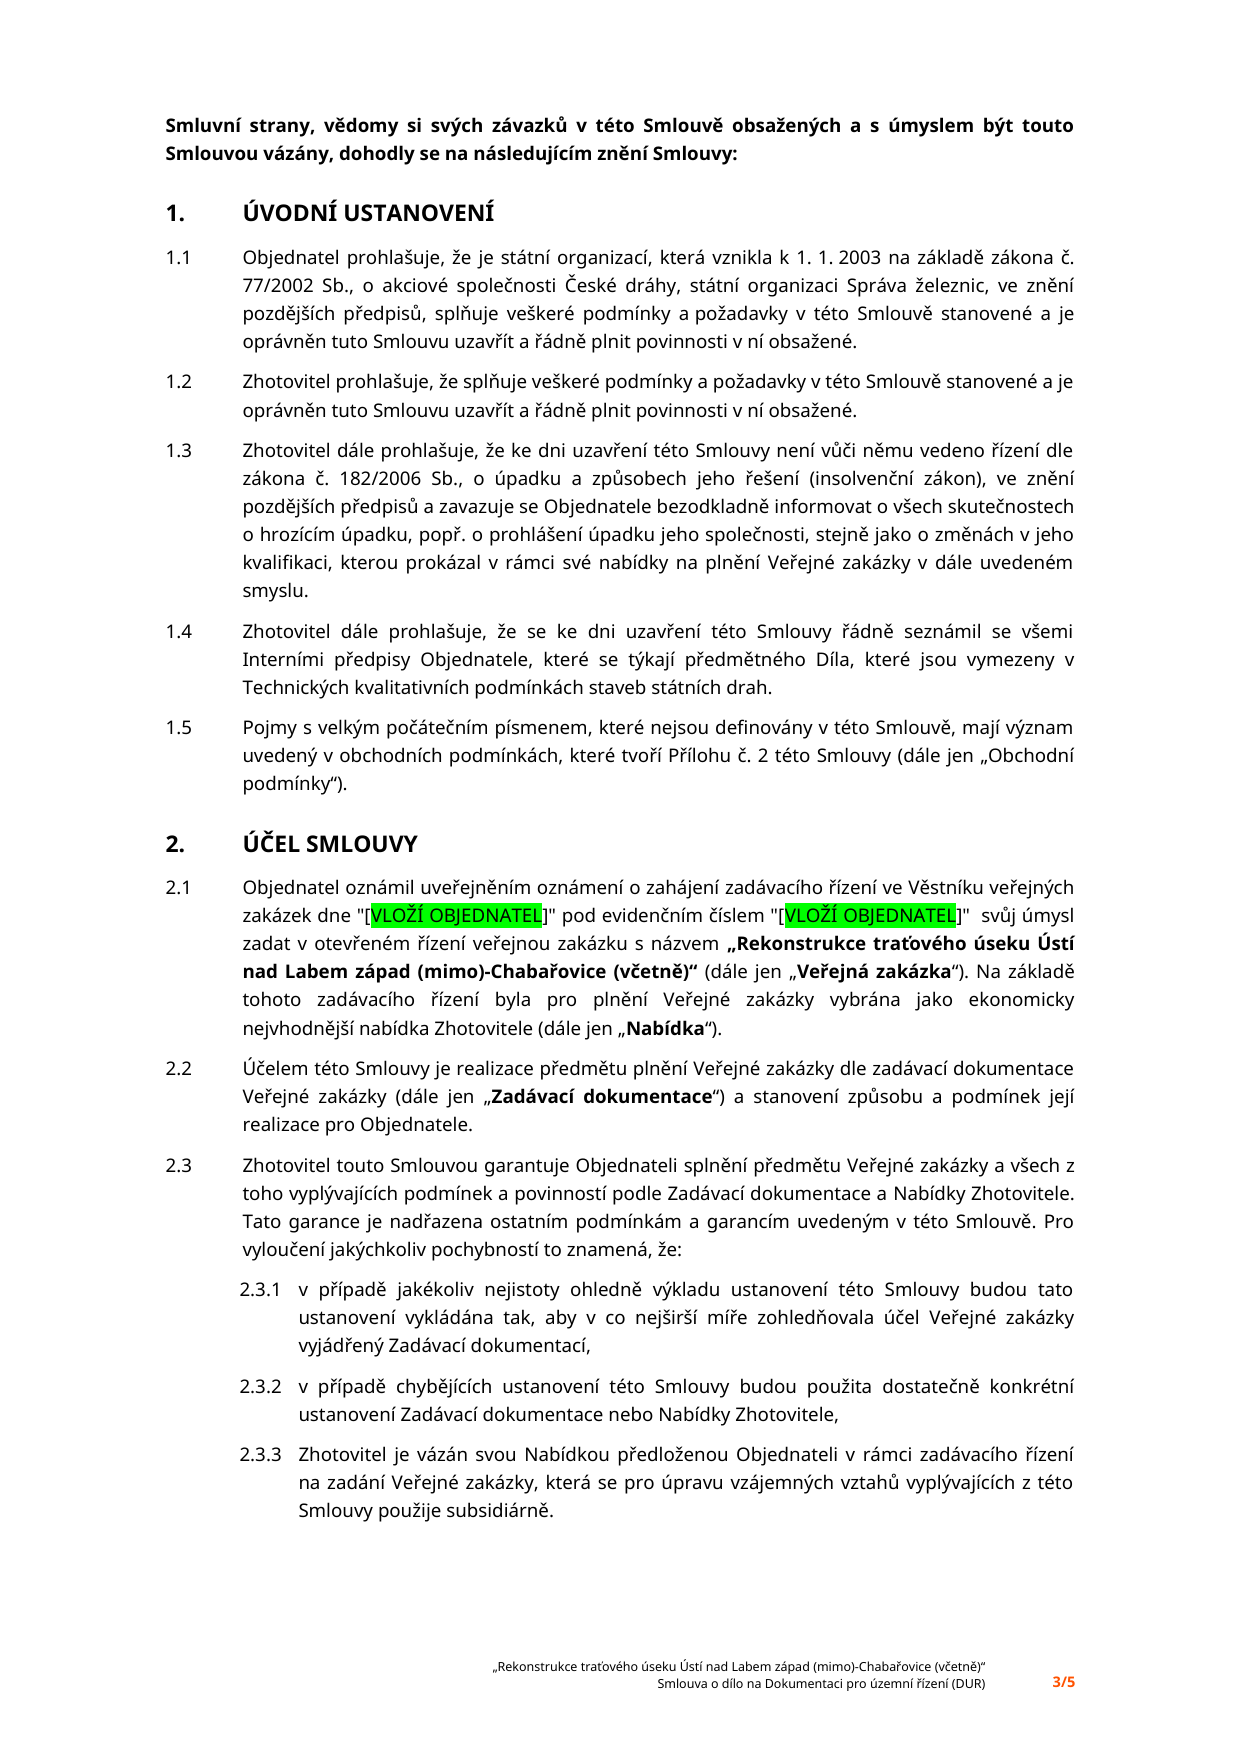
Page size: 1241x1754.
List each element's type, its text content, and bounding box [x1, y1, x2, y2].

text Pojmy s velkým počátečním písmenem, které nejsou definovány v této Smlouvě, mají význam uvedený v obchodních podmínkách, které tvoří Přílohu č. 2 této Smlouvy (dále jen „Obchodní podmínky“). [165, 714, 1075, 796]
text Zhotovitel prohlašuje, že splňuje veškeré podmínky a požadavky v této Smlouvě stanovené a je oprávněn tuto Smlouvu uzavřít a řádně plnit povinnosti v ní obsažené. [165, 369, 1075, 422]
text Objednatel oznámil uveřejněním oznámení o zahájení zadávacího řízení ve Věstníku veřejných zakázek dne "[VLOŽÍ OBJEDNATEL]" pod evidenčním číslem "[VLOŽÍ OBJEDNATEL]" svůj úmysl zadat v otevřeném řízení veřejnou zakázku s názvem „Rekonstrukce traťového úseku Ústí nad Labem západ (mimo)-Chabařovice (včetně)“ (dále jen „Veřejná zakázka“). Na základě tohoto zadávacího řízení byla pro plnění Veřejné zakázky vybrána jako ekonomicky nejvhodnější nabídka Zhotovitele (dále jen „Nabídka“). [165, 875, 1075, 1040]
text v případě jakékoliv nejistoty ohledně výkladu ustanovení této Smlouvy budou tato ustanovení vykládána tak, aby v co nejširší míře zohledňovala účel Veřejné zakázky vyjádřený Zadávací dokumentací, [239, 1276, 1075, 1358]
text Účelem této Smlouvy je realizace předmětu plnění Veřejné zakázky dle zadávací dokumentace Veřejné zakázky (dále jen „Zadávací dokumentace“) a stanovení způsobu a podmínek její realizace pro Objednatele. [165, 1055, 1075, 1137]
text ÚČEL SMLOUVY [165, 828, 1075, 859]
text Objednatel prohlašuje, že je státní organizací, která vznikla k 1. 1. 2003 na základě zákona č. 77/2002 Sb., o akciové společnosti České dráhy, státní organizaci Správa železnic, ve znění pozdějších předpisů, splňuje veškeré podmínky a požadavky v této Smlouvě stanovené a je oprávněn tuto Smlouvu uzavřít a řádně plnit povinnosti v ní obsažené. [165, 244, 1075, 354]
text v případě chybějících ustanovení této Smlouvy budou použita dostatečně konkrétní ustanovení Zadávací dokumentace nebo Nabídky Zhotovitele, [239, 1373, 1075, 1427]
text ÚVODNÍ USTANOVENÍ [165, 197, 1075, 229]
text Zhotovitel dále prohlašuje, že ke dni uzavření této Smlouvy není vůči němu vedeno řízení dle zákona č. 182/2006 Sb., o úpadku a způsobech jeho řešení (insolvenční zákon), ve znění pozdějších předpisů a zavazuje se Objednatele bezodkladně informovat o všech skutečnostech o hrozícím úpadku, popř. o prohlášení úpadku jeho společnosti, stejně jako o změnách v jeho kvalifikaci, kterou prokázal v rámci své nabídky na plnění Veřejné zakázky v dále uvedeném smyslu. [165, 437, 1075, 603]
text Zhotovitel je vázán svou Nabídkou předloženou Objednateli v rámci zadávacího řízení na zadání Veřejné zakázky, která se pro úpravu vzájemných vztahů vyplývajících z této Smlouvy použije subsidiárně. [239, 1442, 1075, 1523]
text Zhotovitel dále prohlašuje, že se ke dni uzavření této Smlouvy řádně seznámil se všemi Interními předpisy Objednatele, které se týkají předmětného Díla, které jsou vymezeny v Technických kvalitativních podmínkách staveb státních drah. [165, 618, 1075, 699]
text Smluvní strany, vědomy si svých závazků v této Smlouvě obsažených a s úmyslem být touto Smlouvou vázány, dohodly se na následujícím znění Smlouvy: [165, 112, 1075, 166]
text Zhotovitel touto Smlouvou garantuje Objednateli splnění předmětu Veřejné zakázky a všech z toho vyplývajících podmínek a povinností podle Zadávací dokumentace a Nabídky Zhotovitele. Tato garance je nadřazena ostatním podmínkám a garancím uvedeným v této Smlouvě. Pro vyloučení jakýchkoliv pochybností to znamená, že: [165, 1152, 1075, 1261]
